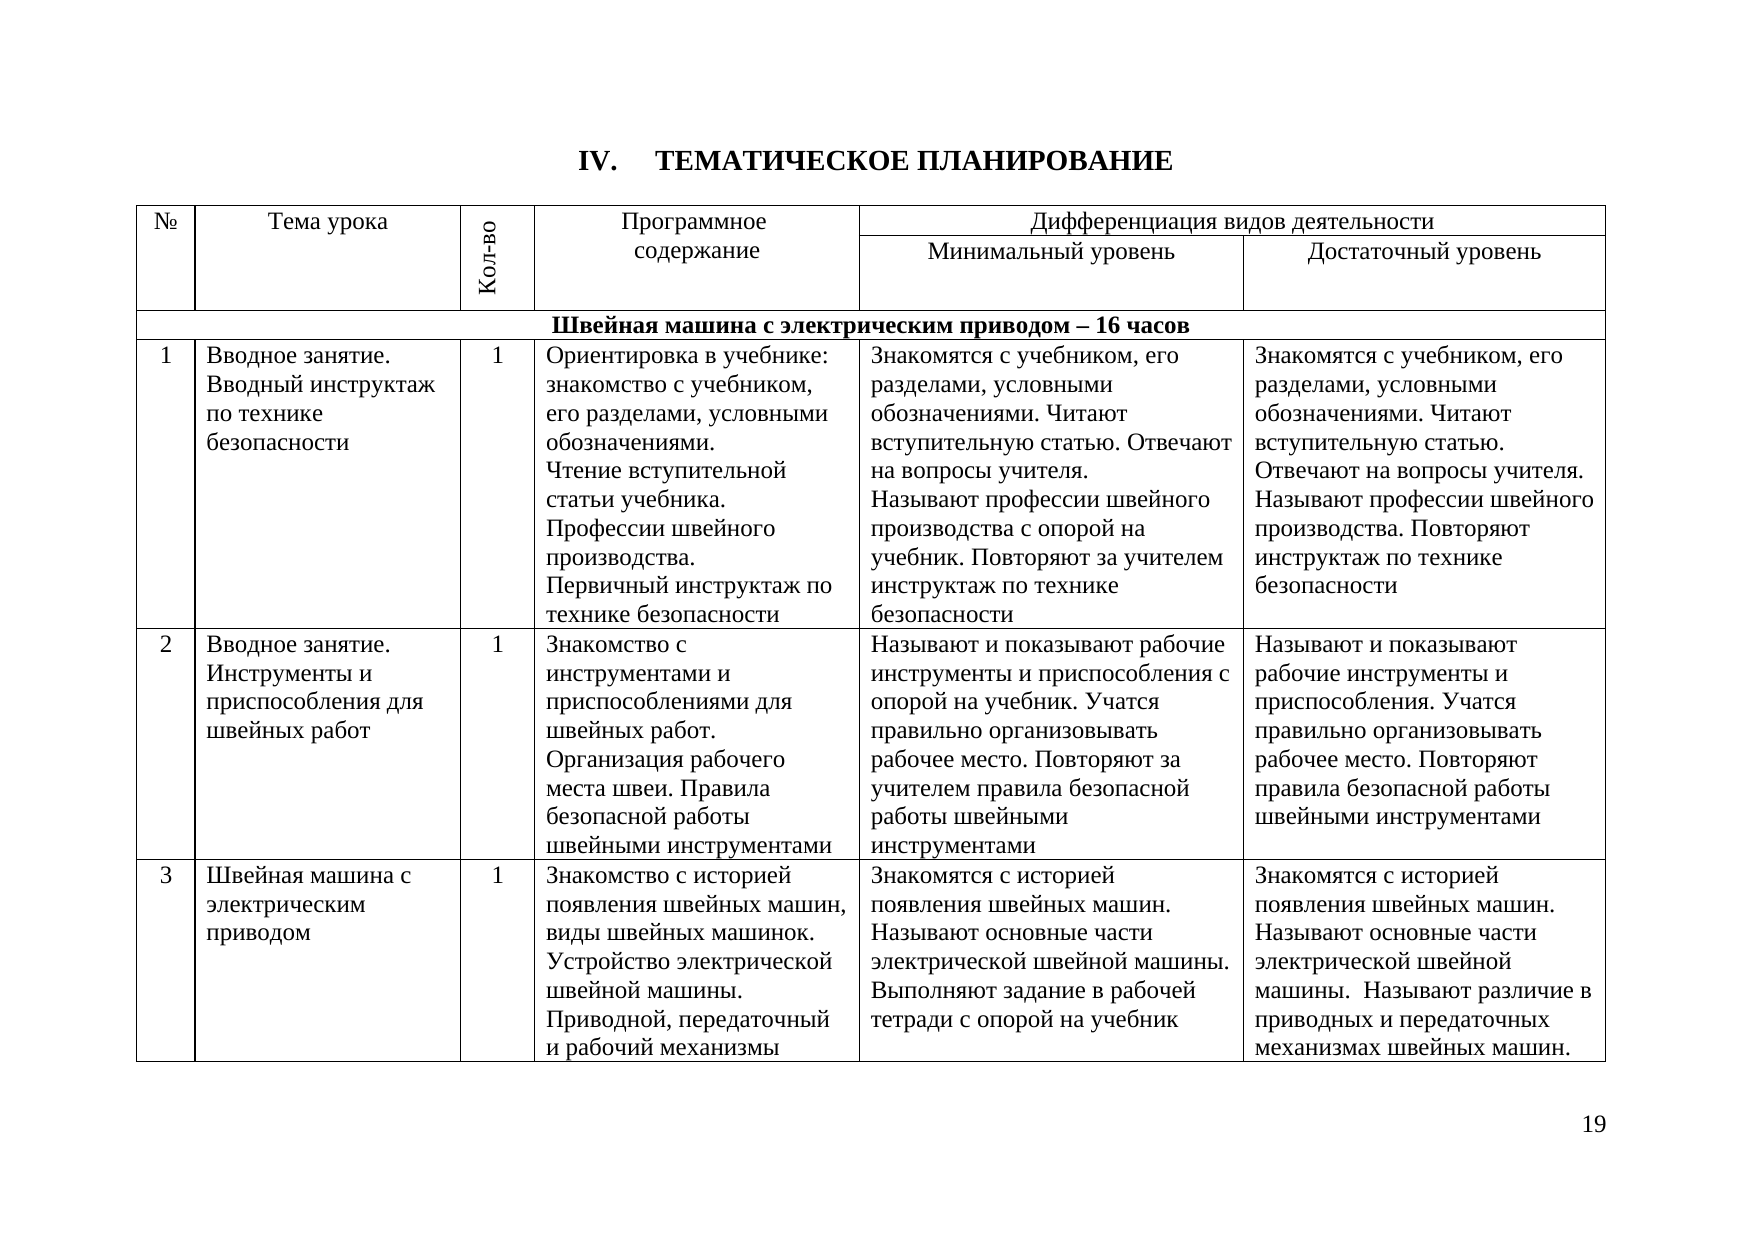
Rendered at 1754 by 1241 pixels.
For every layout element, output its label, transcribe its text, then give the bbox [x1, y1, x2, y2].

table_header Программное содержание [535, 206, 859, 309]
table_cell Минимальный уровень [860, 236, 1243, 309]
table_cell Называют и показывают рабочие инструменты и приспособления с опорой на учебник. Учатся правильно организовывать рабочее место. Повторяют за учителем правила безопасной работы швейными инструментами [860, 629, 1243, 859]
table_cell Вводное занятие. Инструменты и приспособления для швейных работ [196, 629, 460, 859]
table_cell 1 [461, 860, 534, 1061]
table_cell 1 [461, 340, 534, 628]
table_header Кол-во часов [461, 206, 534, 309]
subtitle ТЕМАТИЧЕСКОЕ ПЛАНИРОВАНИЕ [185, 143, 1606, 177]
table_cell Ориентировка в учебнике: знакомство с учебником, его разделами, условными обозначениями. Чтение вступительной статьи учебника. Профессии швейного производства. Первичный инструктаж по технике безопасности [535, 340, 859, 628]
table_header № [137, 206, 194, 309]
table_cell Достаточный уровень [1244, 236, 1605, 309]
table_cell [535, 860, 859, 1061]
table_cell Знакомятся с учебником, его разделами, условными обозначениями. Читают вступительную статью. Отвечают на вопросы учителя. Называют профессии швейного производства. Повторяют инструктаж по технике безопасности [1244, 340, 1605, 628]
table_cell Знакомство с инструментами и приспособлениями для швейных работ. Организация рабочего места швеи. Правила безопасной работы швейными инструментами [535, 629, 859, 859]
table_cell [860, 860, 1243, 1061]
table_header Тема урока [196, 206, 460, 309]
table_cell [1244, 860, 1605, 1061]
table_cell 3 [137, 860, 194, 1061]
table_cell 2 [137, 629, 194, 859]
table_cell 1 [461, 629, 534, 859]
table_cell Вводное занятие. Вводный инструктаж по технике безопасности [196, 340, 460, 628]
table_cell Швейная машина с электрическим приводом – 16 часов [137, 311, 1605, 339]
table_cell 1 [137, 340, 194, 628]
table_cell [196, 860, 460, 1061]
table_cell Знакомятся с учебником, его разделами, условными обозначениями. Читают вступительную статью. Отвечают на вопросы учителя. Называют профессии швейного производства с опорой на учебник. Повторяют за учителем инструктаж по технике безопасности [860, 340, 1243, 628]
table_header Дифференциация видов деятельности [860, 206, 1605, 235]
table_cell Называют и показывают рабочие инструменты и приспособления. Учатся правильно организовывать рабочее место. Повторяют правила безопасной работы швейными инструментами [1244, 629, 1605, 859]
